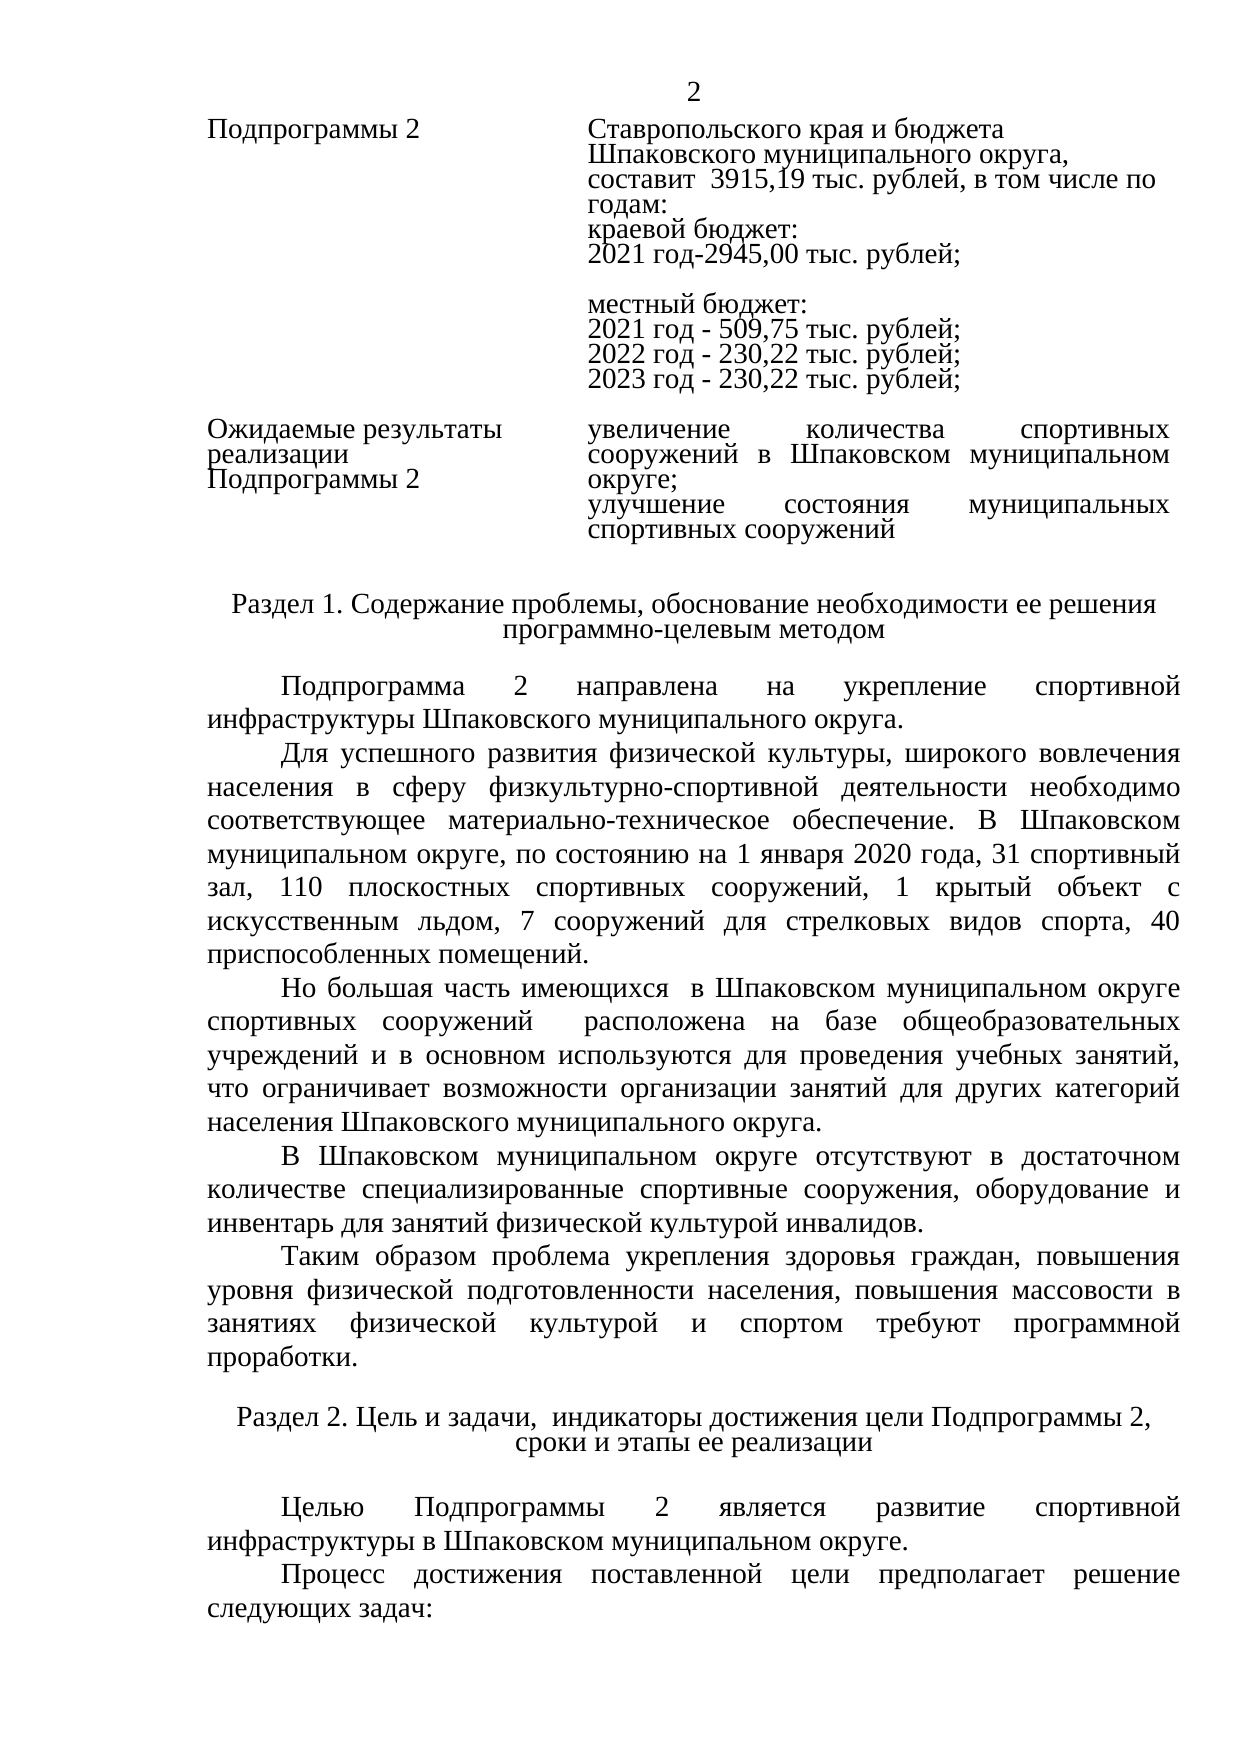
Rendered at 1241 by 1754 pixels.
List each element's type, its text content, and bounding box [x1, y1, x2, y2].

text Подпрограмма 2 направлена на укрепление спортивной инфраструктуры Шпаковского муниципального округа. [207, 668, 1181, 735]
table_cell Ожидаемые результаты реализации Подпрограммы 2 [196, 418, 576, 568]
text Но большая часть имеющихся в Шпаковском муниципальном округе спортивных сооружений расположена на базе общеобразовательных учреждений и в основном используются для проведения учебных занятий, что ограничивает возможности организации занятий для других категорий населения Шпаковского муниципального округа. [207, 970, 1181, 1138]
text Раздел 2. Цель и задачи, индикаторы достижения цели Подпрограммы 2, сроки и этапы ее реализации [207, 1406, 1181, 1456]
text Раздел 1. Содержание проблемы, обоснование необходимости ее решения программно-целевым методом [207, 593, 1181, 643]
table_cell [196, 118, 576, 418]
table_cell увеличение количества спортивных сооружений в Шпаковском муниципальном округе; улучшение состояния муниципальных спортивных сооружений [576, 418, 1181, 568]
text Процесс достижения поставленной цели предполагает решение следующих задач: [207, 1557, 1181, 1624]
text Целью Подпрограммы 2 является развитие спортивной инфраструктуры в Шпаковском муниципальном округе. [207, 1489, 1181, 1557]
text Таким образом проблема укрепления здоровья граждан, повышения уровня физической подготовленности населения, повышения массовости в занятиях физической культурой и спортом требуют программной проработки. [207, 1238, 1181, 1372]
text В Шпаковском муниципальном округе отсутствуют в достаточном количестве специализированные спортивные сооружения, оборудование и инвентарь для занятий физической культурой инвалидов. [207, 1138, 1181, 1238]
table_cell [576, 118, 1181, 418]
text Для успешного развития физической культуры, широкого вовлечения населения в сферу физкультурно-спортивной деятельности необходимо соответствующее материально-техническое обеспечение. В Шпаковском муниципальном округе, по состоянию на 1 января 2020 года, 31 спортивный зал, 110 плоскостных спортивных сооружений, 1 крытый объект с искусственным льдом, 7 сооружений для стрелковых видов спорта, 40 приспособленных помещений. [207, 735, 1181, 970]
